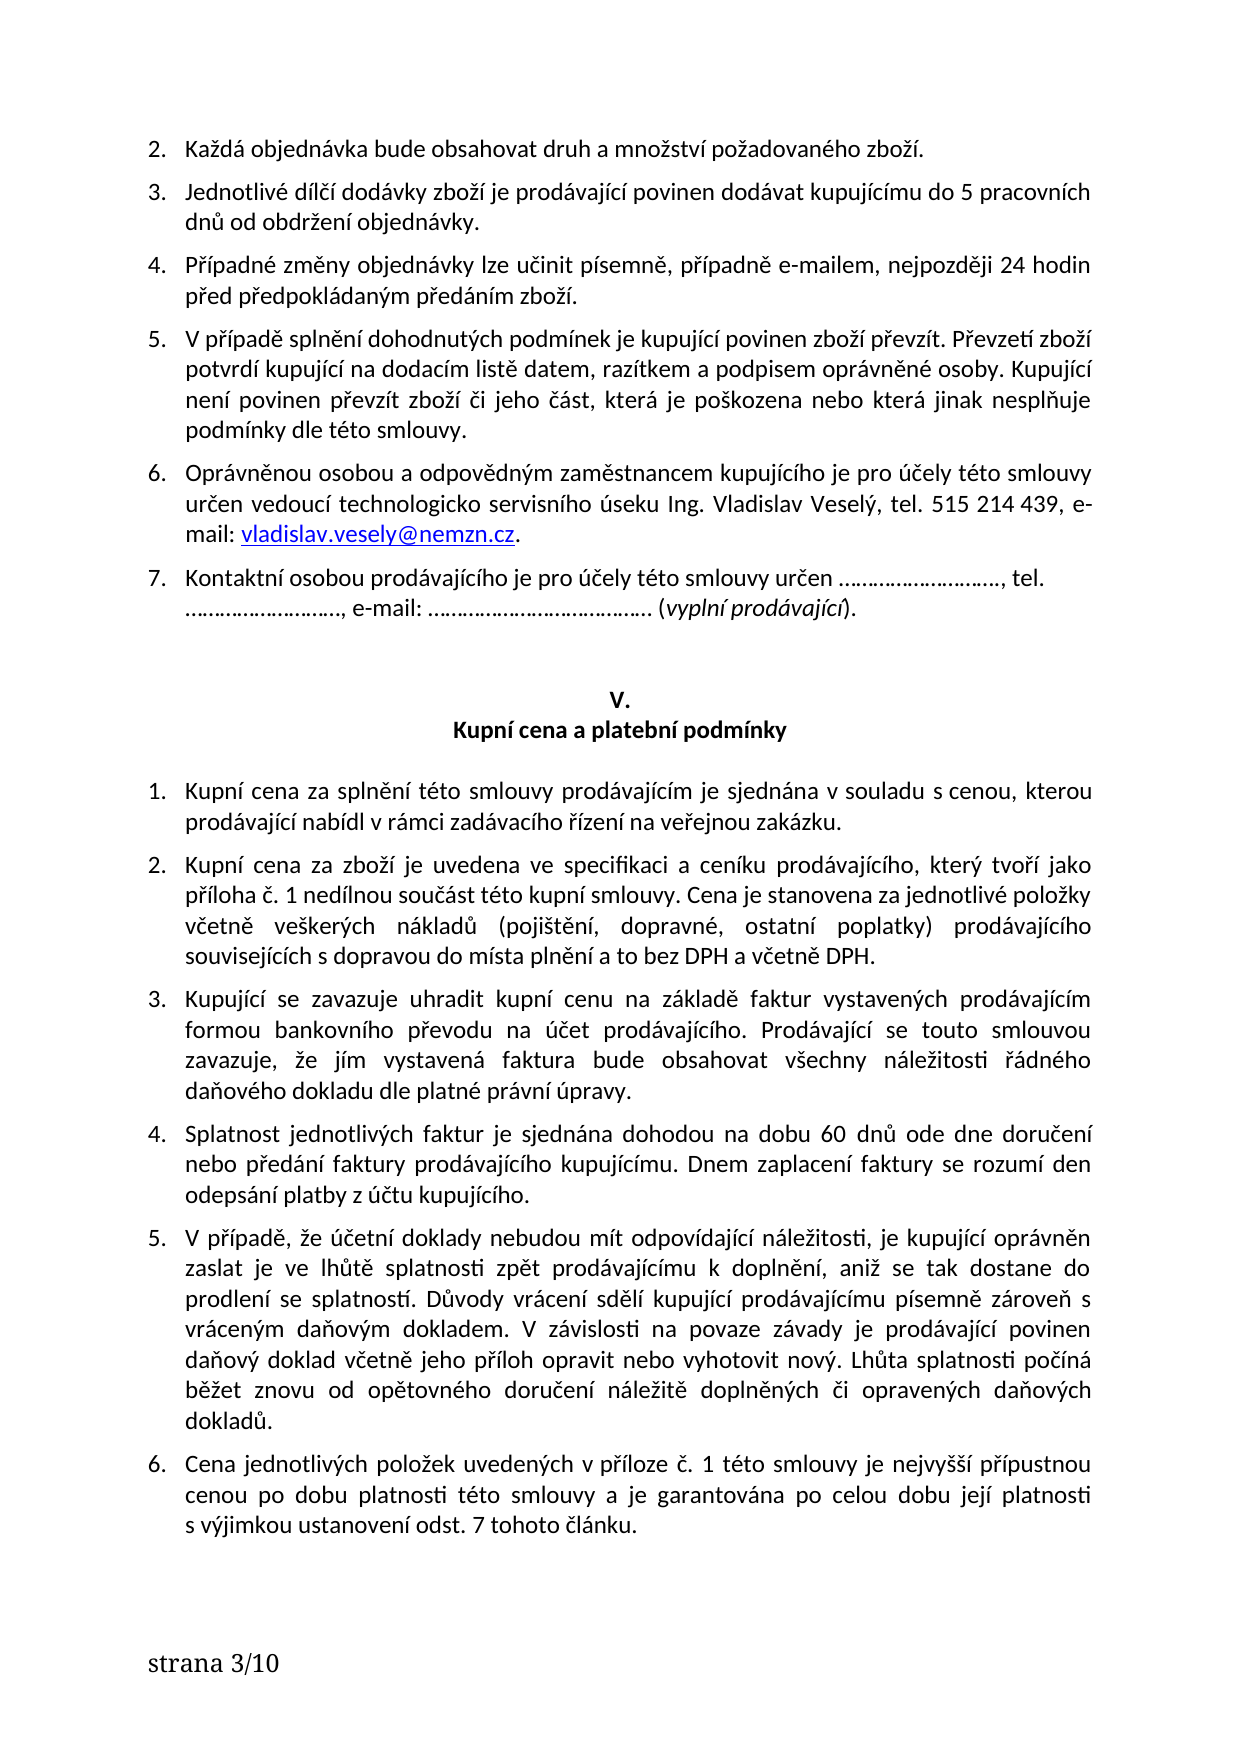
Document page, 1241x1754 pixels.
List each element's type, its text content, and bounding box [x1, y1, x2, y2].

list Splatnost jednotlivých faktur je sjednána dohodou na dobu 60 dnů ode dne doručení nebo předání faktury prodávajícího kupujícímu. Dnem zaplacení faktury se rozumí den odepsání platby z účtu kupujícího. [148, 1118, 1092, 1209]
text V. [148, 684, 1092, 714]
list Oprávněnou osobou a odpovědným zaměstnancem kupujícího je pro účely této smlouvy určen vedoucí technologicko servisního úseku Ing. Vladislav Veselý, tel. 515 214 439, e-mail: vladislav.vesely@nemzn.cz. [148, 458, 1092, 549]
list V případě, že účetní doklady nebudou mít odpovídající náležitosti, je kupující oprávněn zaslat je ve lhůtě splatnosti zpět prodávajícímu k doplnění, aniž se tak dostane do prodlení se splatností. Důvody vrácení sdělí kupující prodávajícímu písemně zároveň s vráceným daňovým dokladem. V závislosti na povaze závady je prodávající povinen daňový doklad včetně jeho příloh opravit nebo vyhotovit nový. Lhůta splatnosti počíná běžet znovu od opětovného doručení náležitě doplněných či opravených daňových dokladů. [148, 1222, 1092, 1436]
list V případě splnění dohodnutých podmínek je kupující povinen zboží převzít. Převzetí zboží potvrdí kupující na dodacím listě datem, razítkem a podpisem oprávněné osoby. Kupující není povinen převzít zboží či jeho část, která je poškozena nebo která jinak nesplňuje podmínky dle této smlouvy. [148, 323, 1092, 445]
list Kupní cena za zboží je uvedena ve specifikaci a ceníku prodávajícího, který tvoří jako příloha č. 1 nedílnou součást této kupní smlouvy. Cena je stanovena za jednotlivé položky včetně veškerých nákladů (pojištění, dopravné, ostatní poplatky) prodávajícího souvisejících s dopravou do místa plnění a to bez DPH a včetně DPH. [148, 849, 1092, 971]
list Cena jednotlivých položek uvedených v příloze č. 1 této smlouvy je nejvyšší přípustnou cenou po dobu platnosti této smlouvy a je garantována po celou dobu její platnosti s výjimkou ustanovení odst. 7 tohoto článku. [148, 1448, 1092, 1540]
list Kupní cena za splnění této smlouvy prodávajícím je sjednána v souladu s cenou, kterou prodávající nabídl v rámci zadávacího řízení na veřejnou zakázku. [148, 775, 1092, 836]
list Každá objednávka bude obsahovat druh a množství požadovaného zboží. [148, 133, 1092, 163]
list Kontaktní osobou prodávajícího je pro účely této smlouvy určen ………………………., tel. ………………………, e-mail: ………………………………… (vyplní prodávající). [148, 562, 1092, 623]
subtitle Kupní cena a platební podmínky [148, 714, 1092, 745]
list Případné změny objednávky lze učinit písemně, případně e-mailem, nejpozději 24 hodin před předpokládaným předáním zboží. [148, 249, 1092, 311]
list Kupující se zavazuje uhradit kupní cenu na základě faktur vystavených prodávajícím formou bankovního převodu na účet prodávajícího. Prodávající se touto smlouvou zavazuje, že jím vystavená faktura bude obsahovat všechny náležitosti řádného daňového dokladu dle platné právní úpravy. [148, 983, 1092, 1106]
list Jednotlivé dílčí dodávky zboží je prodávající povinen dodávat kupujícímu do 5 pracovních dnů od obdržení objednávky. [148, 176, 1092, 237]
